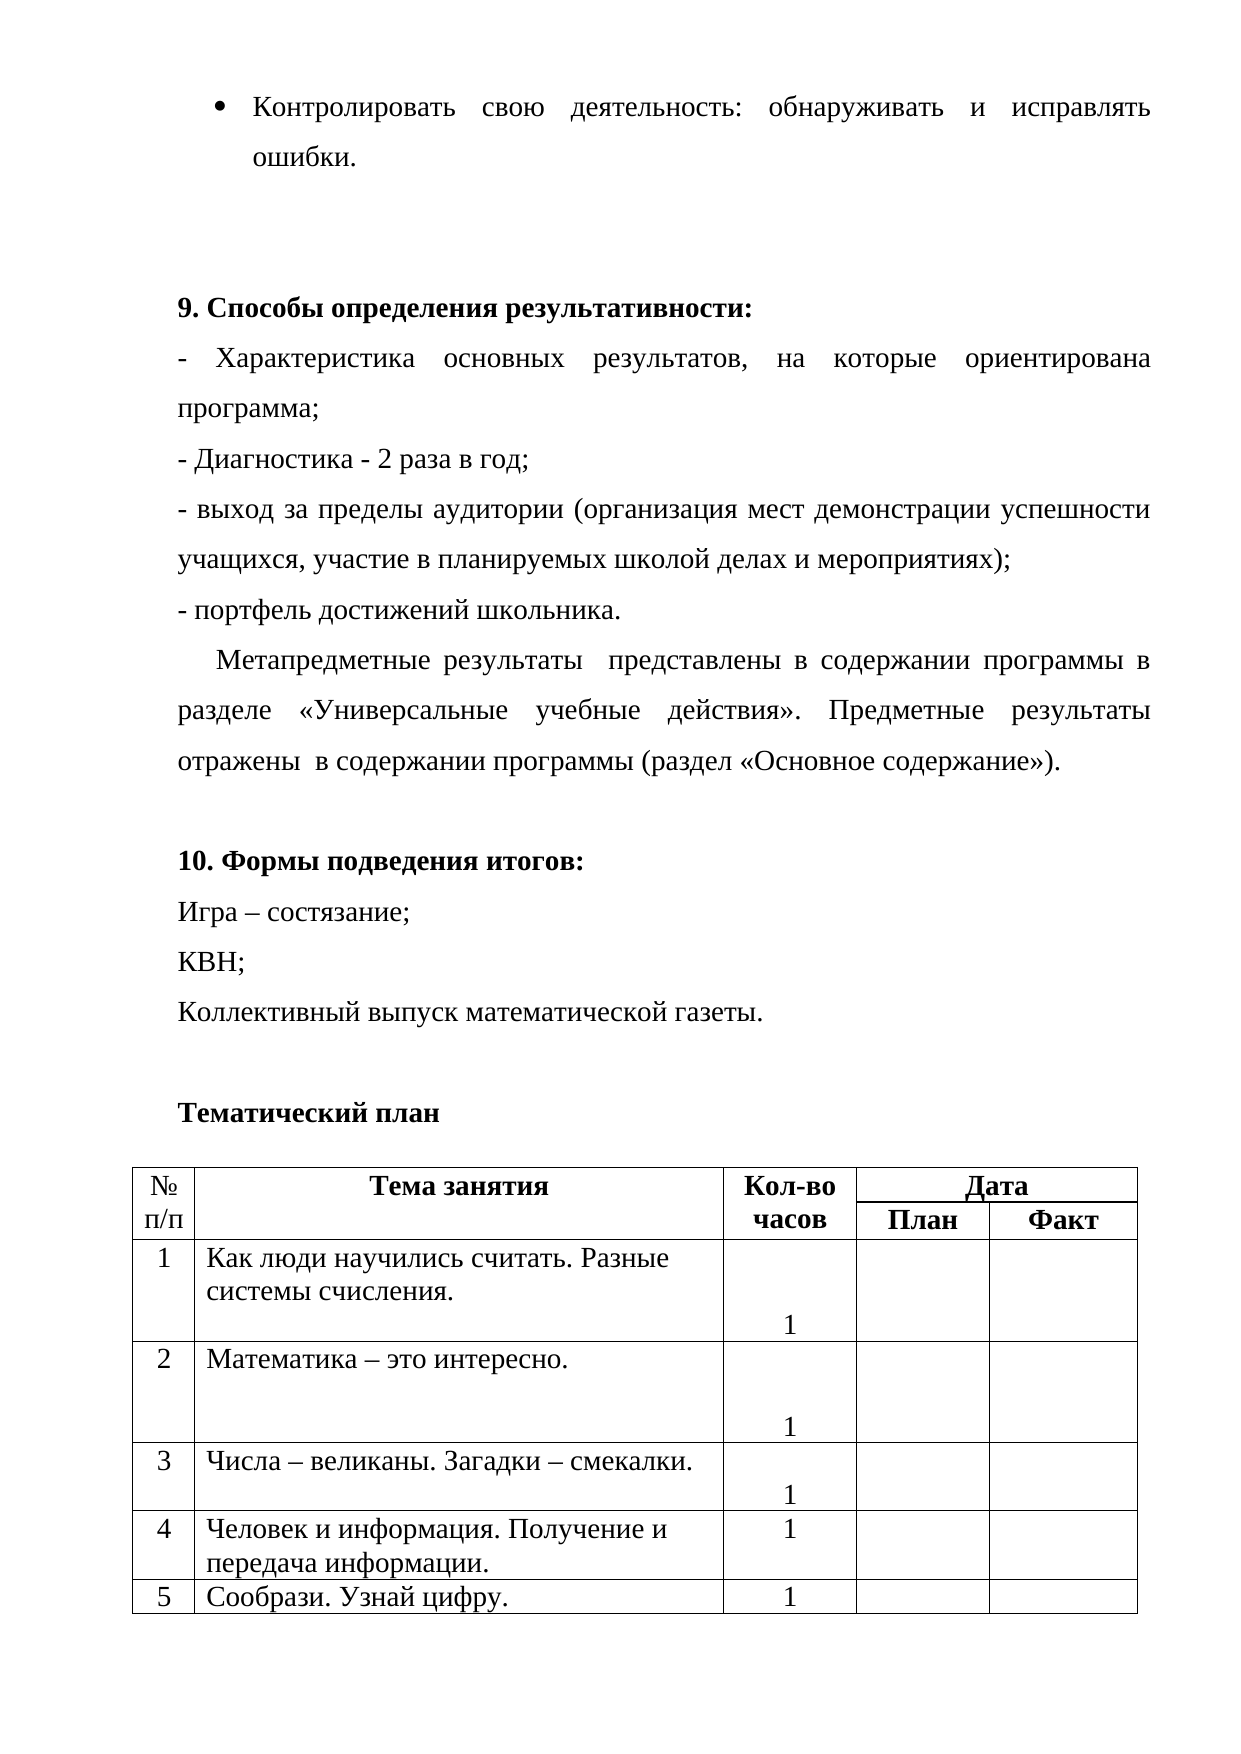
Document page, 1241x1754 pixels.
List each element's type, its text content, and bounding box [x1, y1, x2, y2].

table_cell 1 [724, 1342, 856, 1442]
text - Характеристика основных результатов, на которые ориентирована программа; [177, 340, 1152, 424]
text Тематический план [177, 1095, 1152, 1128]
table_cell [857, 1342, 989, 1442]
table_cell [990, 1511, 1137, 1578]
table_cell [990, 1240, 1137, 1341]
table_cell 1 [724, 1443, 856, 1510]
table_cell Математика – это интересно. [195, 1342, 723, 1442]
table_cell План [857, 1203, 989, 1239]
table_cell [857, 1580, 989, 1613]
text Игра – состязание; [177, 894, 1152, 927]
text Коллективный выпуск математической газеты. [177, 994, 1152, 1028]
table_cell [857, 1443, 989, 1510]
table_cell Человек и информация. Получение и передача информации. [195, 1511, 723, 1578]
text 9. Способы определения результативности: [177, 290, 1152, 323]
table_cell [990, 1580, 1137, 1613]
table_cell 1 [724, 1511, 856, 1578]
table_cell [990, 1342, 1137, 1442]
table_header Тема занятия [195, 1168, 723, 1239]
table_cell [857, 1240, 989, 1341]
table_header № п/п [133, 1168, 194, 1239]
text - выход за пределы аудитории (организация мест демонстрации успешности учащихся, участие в планируемых школой делах и мероприятиях); [177, 491, 1152, 575]
table_cell 1 [724, 1240, 856, 1341]
table_cell 2 [133, 1342, 194, 1442]
table_cell [990, 1443, 1137, 1510]
text 10. Формы подведения итогов: [177, 843, 1152, 877]
text КВН; [177, 944, 1152, 978]
table_cell Числа – великаны. Загадки – смекалки. [195, 1443, 723, 1510]
table_cell Как люди научились считать. Разные системы счисления. [195, 1240, 723, 1341]
text - Диагностика - 2 раза в год; [177, 441, 1152, 474]
text - портфель достижений школьника. [177, 592, 1152, 625]
table_cell 1 [724, 1580, 856, 1613]
table_header Дата [857, 1168, 1137, 1201]
table_cell 4 [133, 1511, 194, 1578]
table_cell Сообрази. Узнай цифру. [195, 1580, 723, 1613]
table_cell 1 [133, 1240, 194, 1341]
text Метапредметные результаты представлены в содержании программы в разделе «Универсальные учебные действия». Предметные результаты отражены в содержании программы (раздел «Основное содержание»). [177, 642, 1152, 776]
table_cell 3 [133, 1443, 194, 1510]
list Контролировать свою деятельность: обнаруживать и исправлять ошибки. [215, 89, 1152, 173]
table_cell [857, 1511, 989, 1578]
table_header Кол-во часов [724, 1168, 856, 1239]
table_cell 5 [133, 1580, 194, 1613]
table_cell Факт [990, 1203, 1137, 1239]
